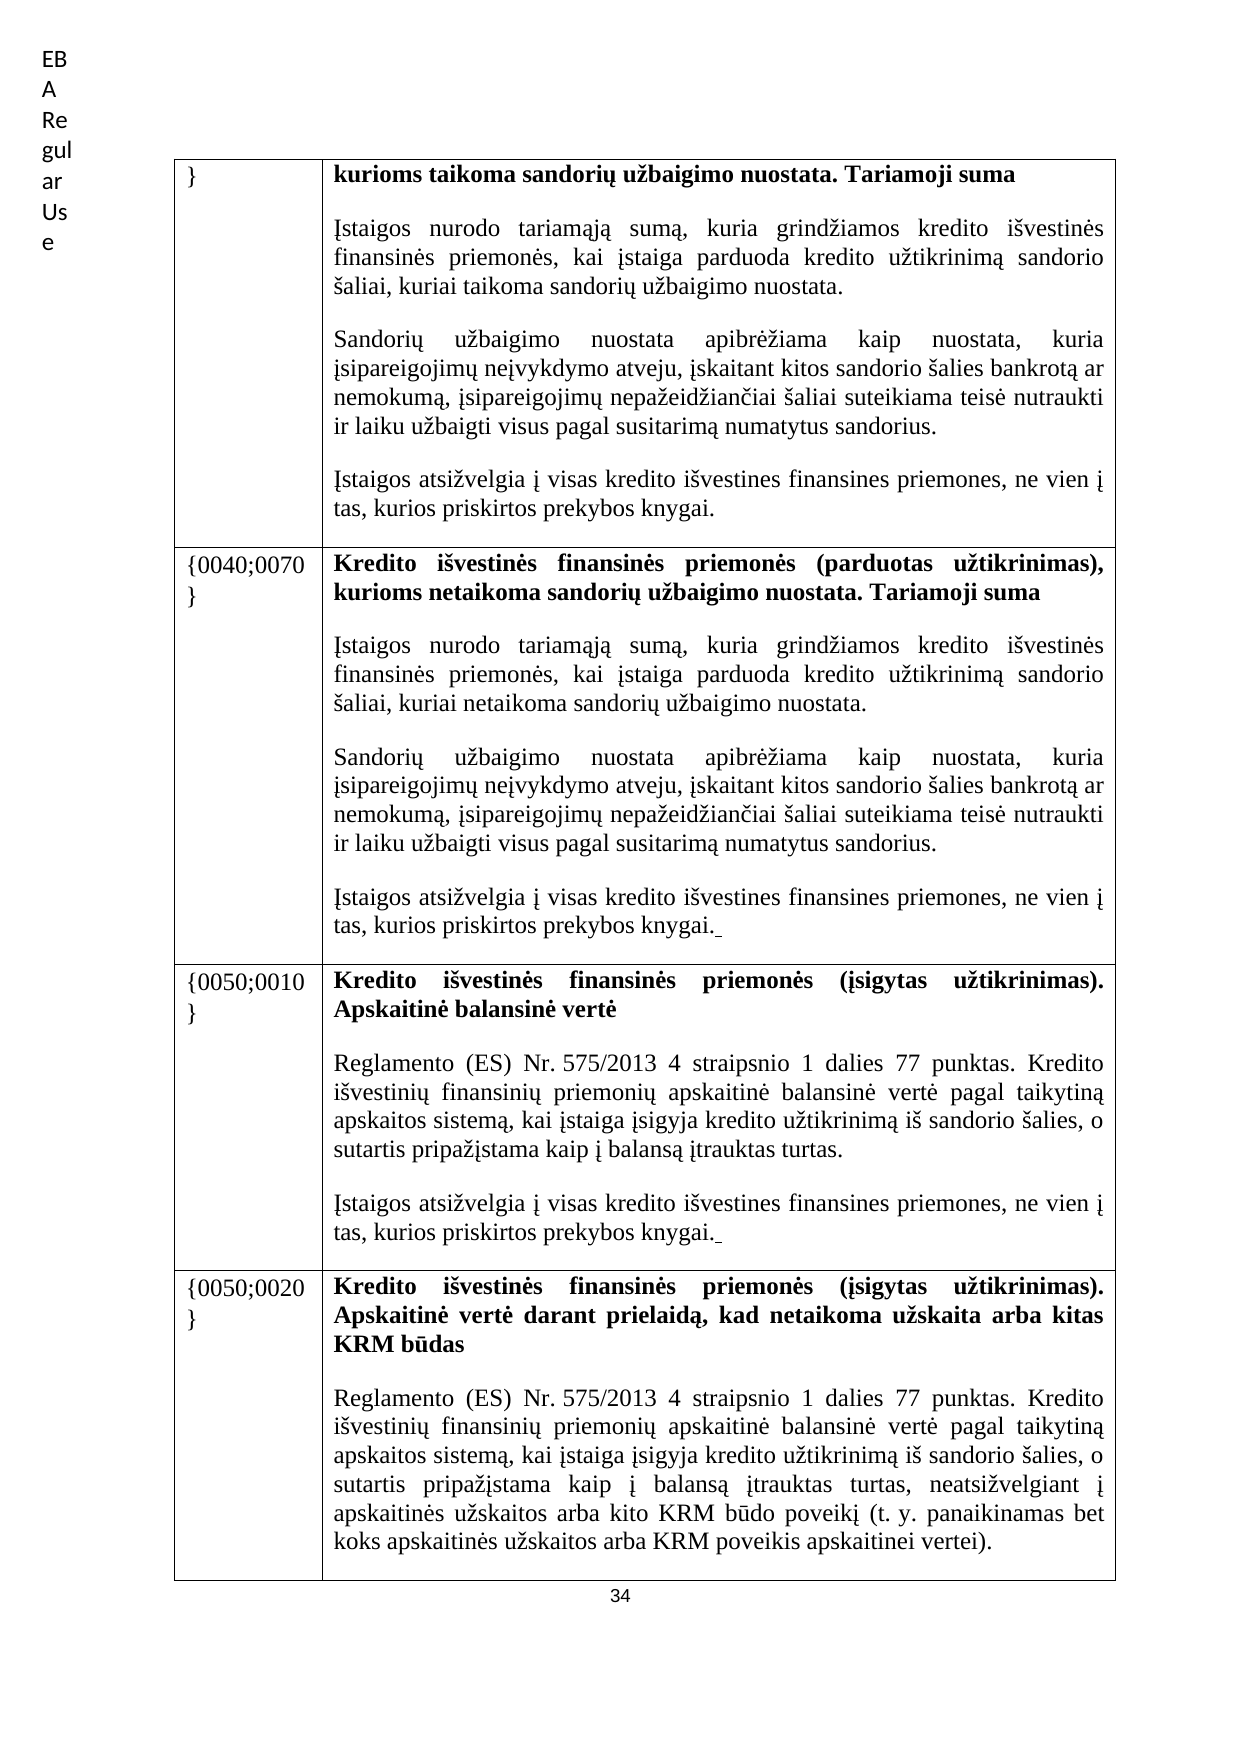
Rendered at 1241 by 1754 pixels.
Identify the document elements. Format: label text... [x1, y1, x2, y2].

table_cell {0040;0070} [175, 548, 322, 964]
table_cell {0030;0070} [175, 160, 322, 547]
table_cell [323, 1271, 1115, 1580]
table_cell Kredito išvestinės finansinės priemonės (parduotas užtikrinimas), kurioms netaikoma sandorių užbaigimo nuostata. Tariamoji suma Įstaigos nurodo tariamąją sumą, kuria grindžiamos kredito išvestinės finansinės priemonės, kai įstaiga parduoda kredito užtikrinimą sandorio šaliai, kuriai netaikoma sandorių užbaigimo nuostata. Sandorių užbaigimo nuostata apibrėžiama kaip nuostata, kuria įsipareigojimų neįvykdymo atveju, įskaitant kitos sandorio šalies bankrotą ar nemokumą, įsipareigojimų nepažeidžiančiai šaliai suteikiama teisė nutraukti ir laiku užbaigti visus pagal susitarimą numatytus sandorius. Įstaigos atsižvelgia į visas kredito išvestines finansines priemones, ne vien į tas, kurios priskirtos prekybos knygai. [323, 548, 1115, 964]
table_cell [323, 160, 1115, 547]
table_cell Kredito išvestinės finansinės priemonės (įsigytas užtikrinimas). Apskaitinė balansinė vertė Reglamento (ES) Nr. 575/2013 4 straipsnio 1 dalies 77 punktas. Kredito išvestinių finansinių priemonių apskaitinė balansinė vertė pagal taikytiną apskaitos sistemą, kai įstaiga įsigyja kredito užtikrinimą iš sandorio šalies, o sutartis pripažįstama kaip į balansą įtrauktas turtas. Įstaigos atsižvelgia į visas kredito išvestines finansines priemones, ne vien į tas, kurios priskirtos prekybos knygai. [323, 965, 1115, 1270]
table_cell {0050;0020} [175, 1271, 322, 1580]
table_cell {0050;0010} [175, 965, 322, 1270]
